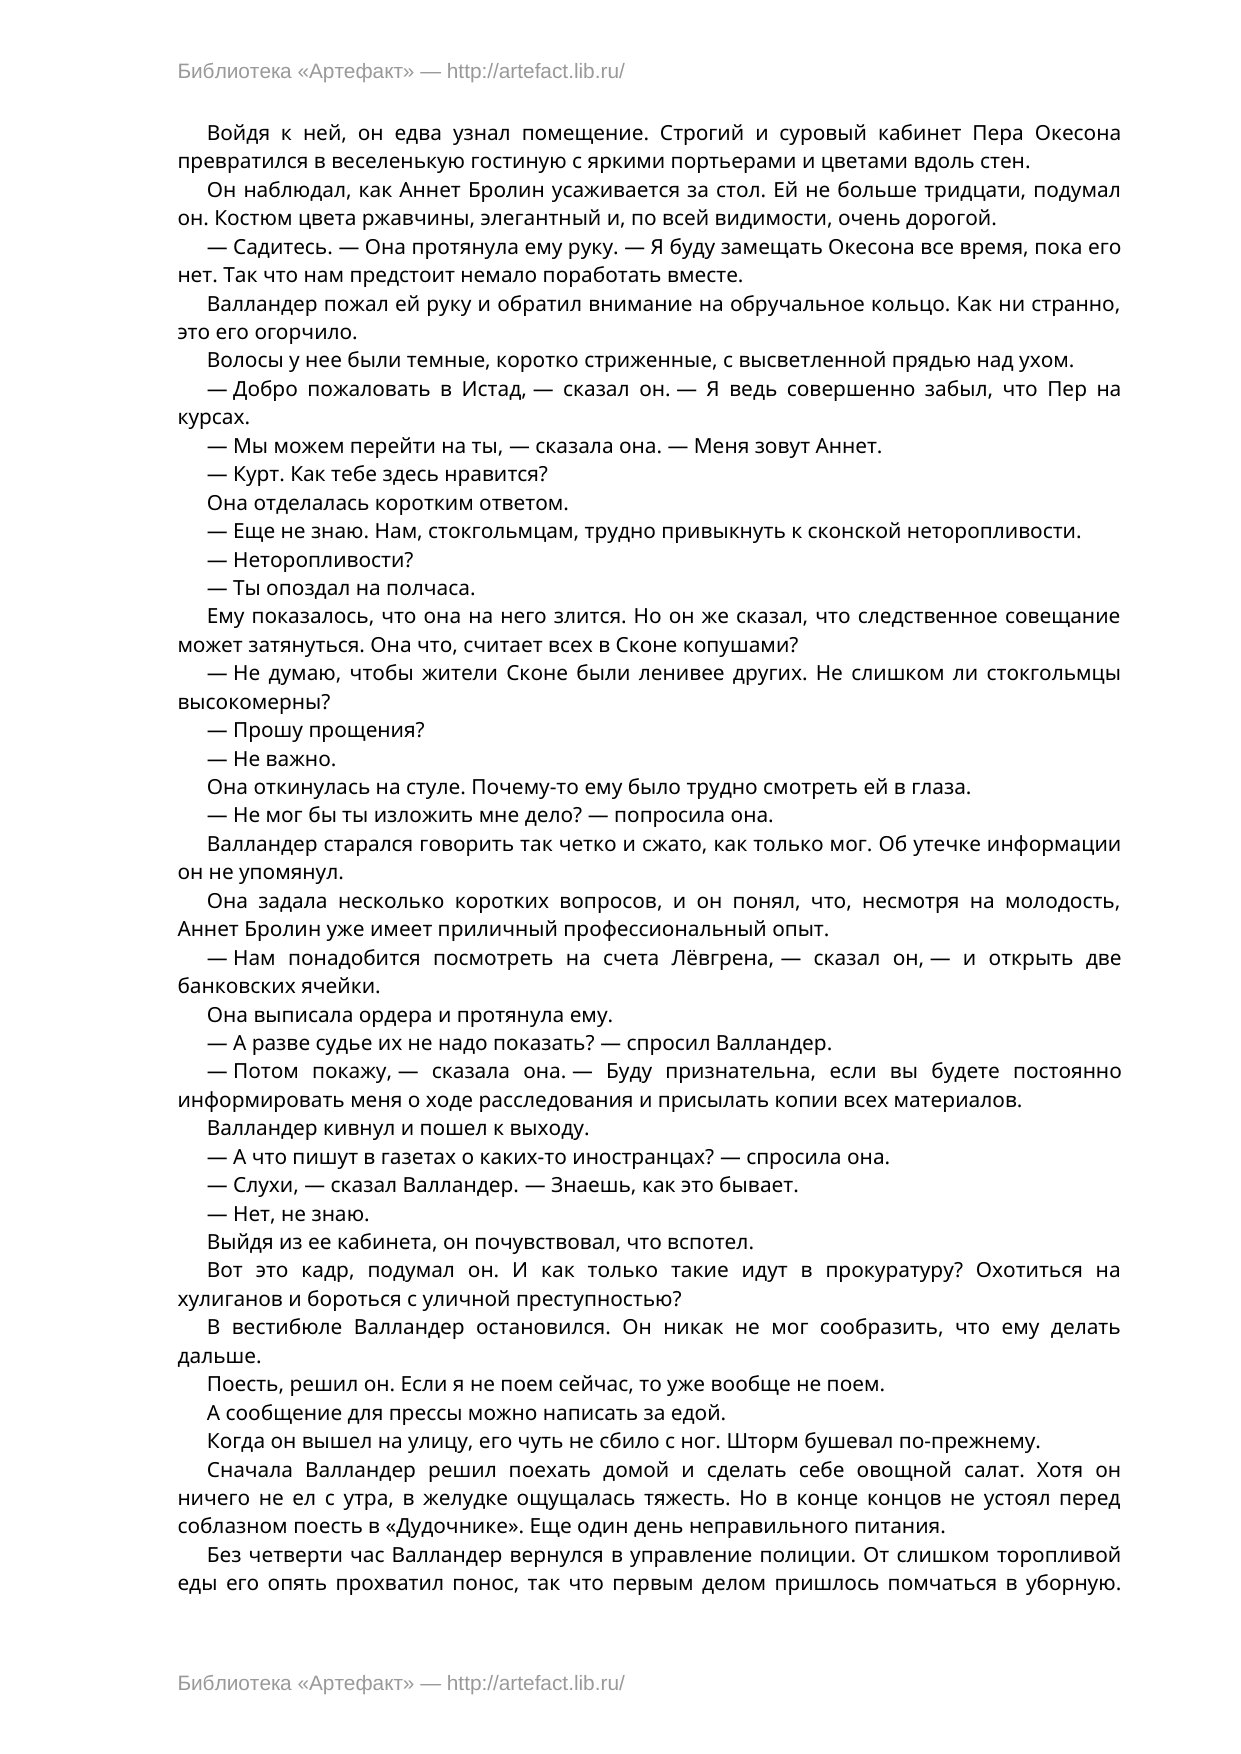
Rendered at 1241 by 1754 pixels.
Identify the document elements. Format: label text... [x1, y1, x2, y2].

text Ему показалось, что она на него злится. Но он же сказал, что следственное совещание может затянуться. Она что, считает всех в Сконе копушами? [177, 602, 1122, 658]
text Войдя к ней, он едва узнал помещение. Строгий и суровый кабинет Пера Окесона превратился в веселенькую гостиную с яркими портьерами и цветами вдоль стен. [177, 118, 1122, 175]
text Поесть, решил он. Если я не поем сейчас, то уже вообще не поем. [177, 1369, 1122, 1398]
text Вот это кадр, подумал он. И как только такие идут в прокуратуру? Охотиться на хулиганов и бороться с уличной преступностью? [177, 1256, 1122, 1312]
text — Мы можем перейти на ты, — сказала она. — Меня зовут Аннет. [177, 431, 1122, 459]
text — Нет, не знаю. [177, 1199, 1122, 1227]
text — Прошу прощения? [177, 715, 1122, 744]
text В вестибюле Валландер остановился. Он никак не мог сообразить, что ему делать дальше. [177, 1312, 1122, 1369]
text — Курт. Как тебе здесь нравится? [177, 459, 1122, 488]
text — Не думаю, чтобы жители Сконе были ленивее других. Не слишком ли стокгольмцы высокомерны? [177, 658, 1122, 715]
text Валландер старался говорить так четко и сжато, как только мог. Об утечке информации он не упомянул. [177, 829, 1122, 886]
text — Ты опоздал на полчаса. [177, 573, 1122, 602]
text Волосы у нее были темные, коротко стриженные, с высветленной прядью над ухом. [177, 346, 1122, 374]
text Он наблюдал, как Аннет Бролин усаживается за стол. Ей не больше тридцати, подумал он. Костюм цвета ржавчины, элегантный и, по всей видимости, очень дорогой. [177, 175, 1122, 232]
text — Не мог бы ты изложить мне дело? — попросила она. [177, 801, 1122, 829]
text Она задала несколько коротких вопросов, и он понял, что, несмотря на молодость, Аннет Бролин уже имеет приличный профессиональный опыт. [177, 886, 1122, 943]
text — Нам понадобится посмотреть на счета Лёвгрена, — сказал он, — и открыть две банковских ячейки. [177, 943, 1122, 1000]
text — Еще не знаю. Нам, стокгольмцам, трудно привыкнуть к сконской неторопливости. [177, 516, 1122, 545]
text — Добро пожаловать в Истад, — сказал он. — Я ведь совершенно забыл, что Пер на курсах. [177, 374, 1122, 431]
text Валландер пожал ей руку и обратил внимание на обручальное кольцо. Как ни странно, это его огорчило. [177, 289, 1122, 346]
text Когда он вышел на улицу, его чуть не сбило с ног. Шторм бушевал по-прежнему. [177, 1426, 1122, 1455]
text — Потом покажу, — сказала она. — Буду признательна, если вы будете постоянно информировать меня о ходе расследования и присылать копии всех материалов. [177, 1057, 1122, 1113]
text — Не важно. [177, 744, 1122, 772]
text Выйдя из ее кабинета, он почувствовал, что вспотел. [177, 1227, 1122, 1256]
text — Неторопливости? [177, 545, 1122, 573]
text Она отделалась коротким ответом. [177, 488, 1122, 516]
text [177, 1540, 1122, 1597]
text Валландер кивнул и пошел к выходу. [177, 1113, 1122, 1142]
text — А разве судье их не надо показать? — спросил Валландер. [177, 1028, 1122, 1057]
text Она откинулась на стуле. Почему-то ему было трудно смотреть ей в глаза. [177, 772, 1122, 801]
text А сообщение для прессы можно написать за едой. [177, 1398, 1122, 1426]
text Она выписала ордера и протянула ему. [177, 1000, 1122, 1028]
text Сначала Валландер решил поехать домой и сделать себе овощной салат. Хотя он ничего не ел с утра, в желудке ощущалась тяжесть. Но в конце концов не устоял перед соблазном поесть в «Дудочнике». Еще один день неправильного питания. [177, 1455, 1122, 1540]
text — А что пишут в газетах о каких-то иностранцах? — спросила она. [177, 1142, 1122, 1170]
text — Садитесь. — Она протянула ему руку. — Я буду замещать Окесона все время, пока его нет. Так что нам предстоит немало поработать вместе. [177, 232, 1122, 289]
text — Слухи, — сказал Валландер. — Знаешь, как это бывает. [177, 1170, 1122, 1199]
